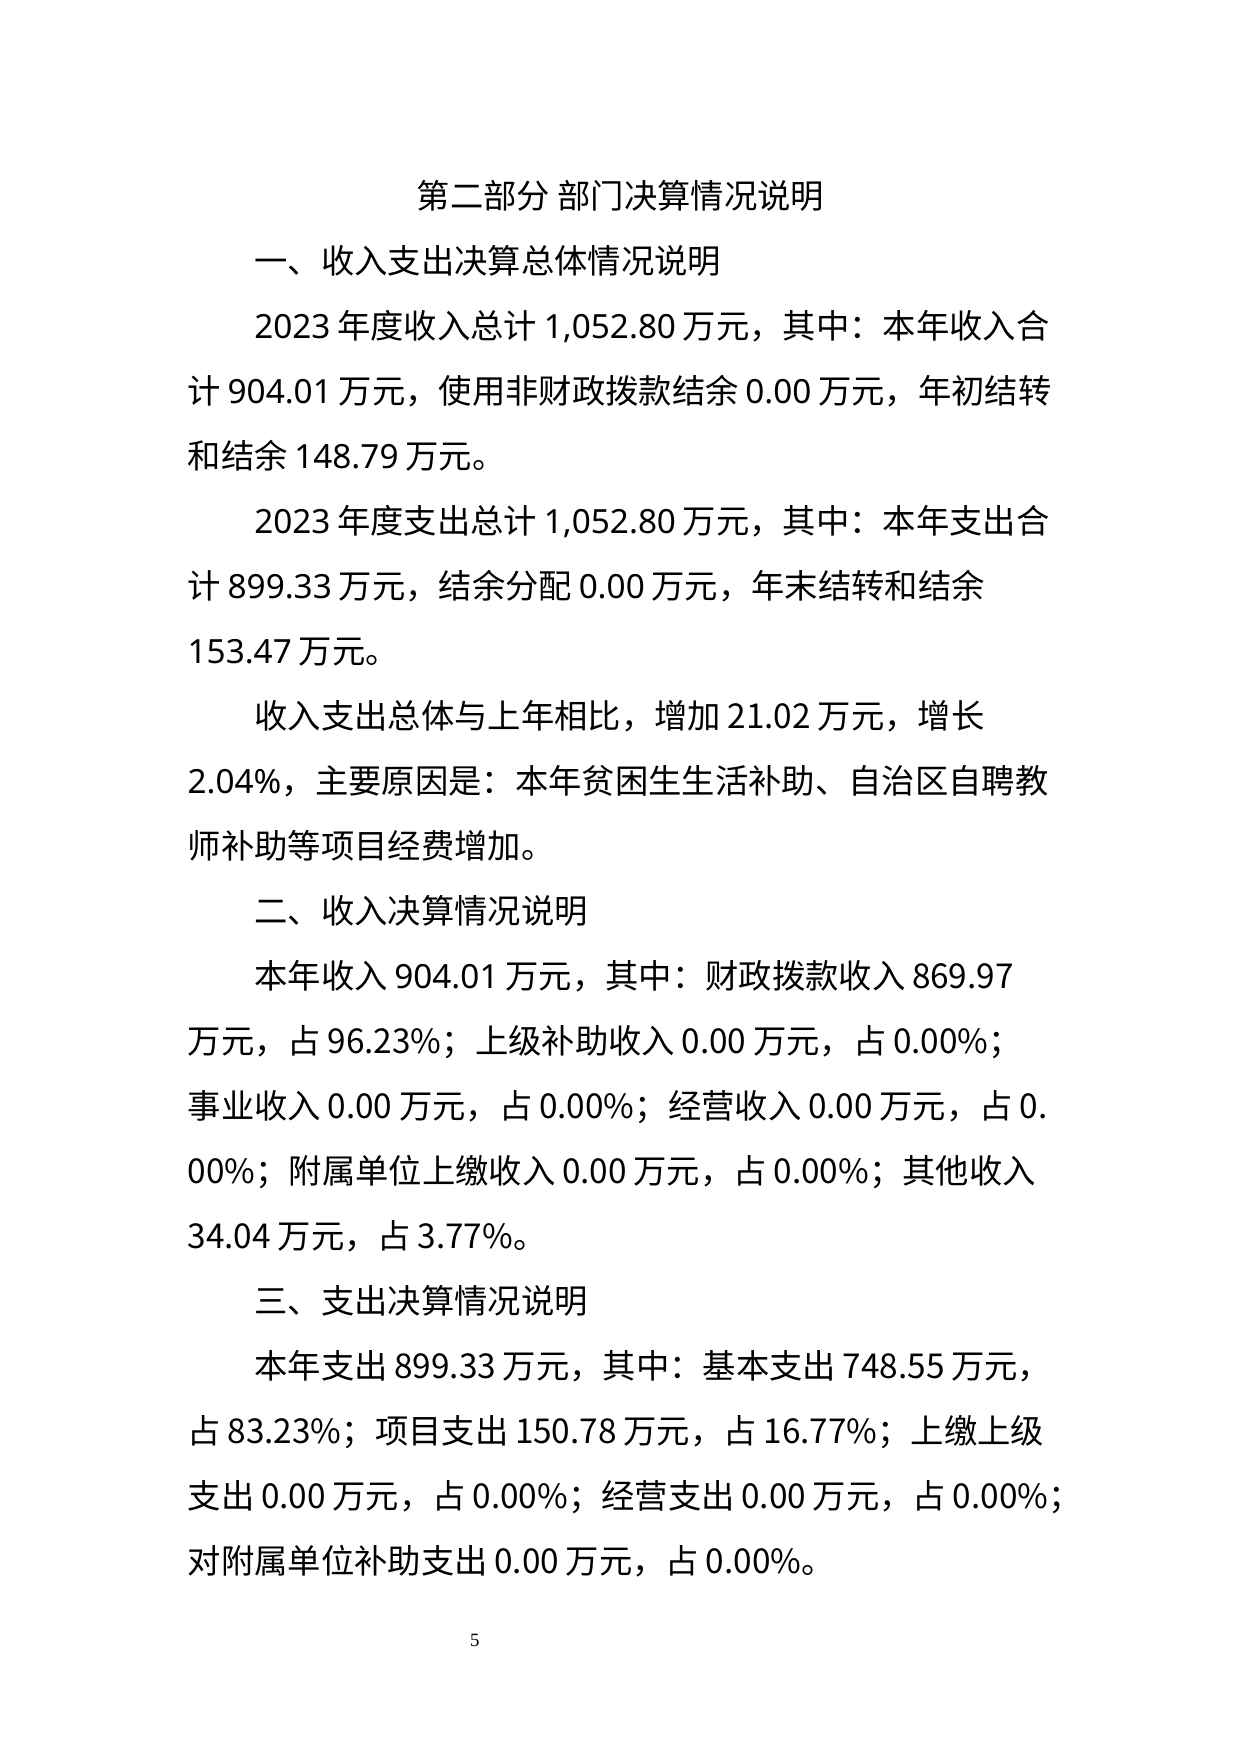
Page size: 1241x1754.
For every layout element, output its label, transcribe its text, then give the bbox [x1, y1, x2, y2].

text 第二部分 部门决算情况说明 [187, 162, 1053, 227]
text 2023年度收入总计1,052.80万元，其中：本年收入合计904.01万元，使用非财政拨款结余0.00万元，年初结转和结余148.79万元。 [187, 292, 1053, 487]
text 本年支出899.33万元，其中：基本支出748.55万元，占83.23%；项目支出150.78万元，占16.77%；上缴上级支出0.00万元，占0.00%；经营支出0.00万元，占0.00%；对附属单位补助支出0.00万元，占0.00%。 [187, 1332, 1053, 1592]
text 三、支出决算情况说明 [187, 1267, 1053, 1332]
text 收入支出总体与上年相比，增加21.02万元，增长2.04%，主要原因是：本年贫困生生活补助、自治区自聘教师补助等项目经费增加。 [187, 682, 1053, 877]
text 二、收入决算情况说明 [187, 877, 1053, 942]
text 本年收入904.01万元，其中：财政拨款收入869.97万元，占96.23%；上级补助收入0.00万元，占0.00%；事业收入0.00万元，占0.00%；经营收入0.00万元，占0.00%；附属单位上缴收入0.00万元，占0.00%；其他收入34.04万元，占3.77%。 [187, 942, 1053, 1267]
text 2023年度支出总计1,052.80万元，其中：本年支出合计899.33万元，结余分配0.00万元，年末结转和结余153.47万元。 [187, 487, 1053, 682]
text 一、收入支出决算总体情况说明 [187, 227, 1053, 292]
